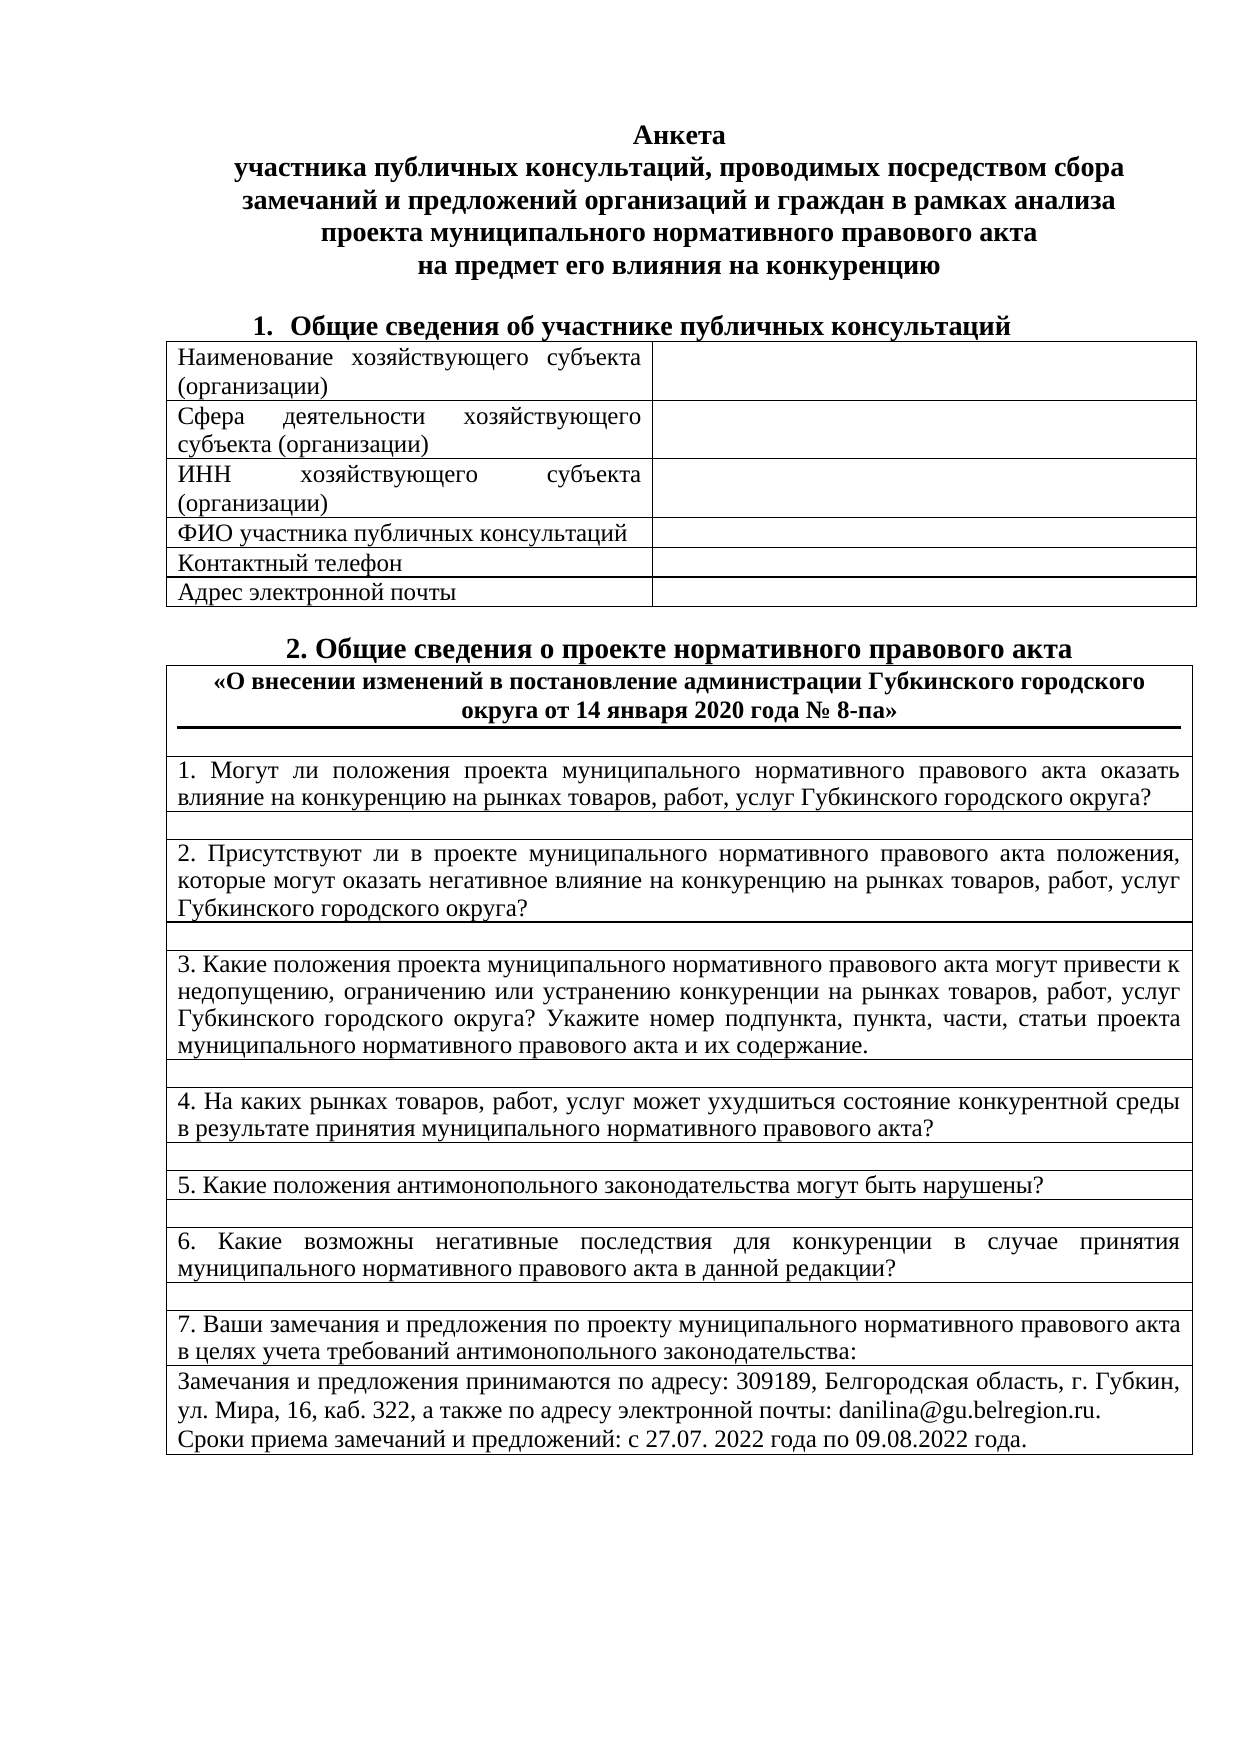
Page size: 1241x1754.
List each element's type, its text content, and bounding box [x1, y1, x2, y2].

table_header [653, 342, 1196, 400]
list Общие сведения об участнике публичных консультаций [252, 309, 1181, 341]
text на предмет его влияния на конкуренцию [177, 248, 1181, 280]
table_cell [167, 1143, 1192, 1170]
text Анкета [177, 118, 1181, 151]
table_cell [167, 1200, 1192, 1227]
table_cell 7. Ваши замечания и предложения по проекту муниципального нормативного правового акта в целях учета требований антимонопольного законодательства: [167, 1311, 1192, 1365]
table_cell [653, 518, 1196, 547]
table_cell ФИО участника публичных консультаций [167, 518, 652, 547]
table_cell 1. Могут ли положения проекта муниципального нормативного правового акта оказать влияние на конкуренцию на рынках товаров, работ, услуг Губкинского городского округа? [167, 757, 1192, 811]
table_cell 6. Какие возможны негативные последствия для конкуренции в случае принятия муниципального нормативного правового акта в данной редакции? [167, 1228, 1192, 1282]
table_cell Адрес электронной почты [167, 578, 652, 606]
table_cell [653, 459, 1196, 517]
table_cell 4. На каких рынках товаров, работ, услуг может ухудшиться состояние конкурентной среды в результате принятия муниципального нормативного правового акта? [167, 1088, 1192, 1142]
table_header «О внесении изменений в постановление администрации Губкинского городского округа от 14 января 2020 года № 8-па» [167, 666, 1192, 756]
table_cell [653, 401, 1196, 458]
table_cell [167, 1060, 1192, 1087]
table_cell 5. Какие положения антимонопольного законодательства могут быть нарушены? [167, 1171, 1192, 1198]
table_cell 2. Присутствуют ли в проекте муниципального нормативного правового акта положения, которые могут оказать негативное влияние на конкуренцию на рынках товаров, работ, услуг Губкинского городского округа? [167, 840, 1192, 921]
table_cell Замечания и предложения принимаются по адресу: 309189, Белгородская область, г. Губкин, ул. Мира, 16, каб. 322, а также по адресу электронной почты: danilina@gu.belregion.ru. Сроки приема замечаний и предложений: с 27.07. 2022 года по 09.08.2022 года. [167, 1366, 1192, 1454]
table_cell ИНН хозяйствующего субъекта (организации) [167, 459, 652, 517]
table_header Наименование хозяйствующего субъекта (организации) [167, 342, 652, 400]
table_cell [167, 1283, 1192, 1310]
table_cell [653, 548, 1196, 576]
table_cell [653, 578, 1196, 606]
text участника публичных консультаций, проводимых посредством сбора [177, 151, 1181, 183]
text 2. Общие сведения о проекте нормативного правового акта [177, 631, 1181, 665]
table_cell [167, 923, 1192, 949]
text замечаний и предложений организаций и граждан в рамках анализа [177, 183, 1181, 215]
table_cell Сфера деятельности хозяйствующего субъекта (организации) [167, 401, 652, 458]
text проекта муниципального нормативного правового акта [177, 215, 1181, 248]
table_cell 3. Какие положения проекта муниципального нормативного правового акта могут привести к недопущению, ограничению или устранению конкуренции на рынках товаров, работ, услуг Губкинского городского округа? Укажите номер подпункта, пункта, части, статьи проекта муниципального нормативного правового акта и их содержание. [167, 951, 1192, 1059]
table_cell Контактный телефон [167, 548, 652, 576]
table_cell [167, 812, 1192, 839]
